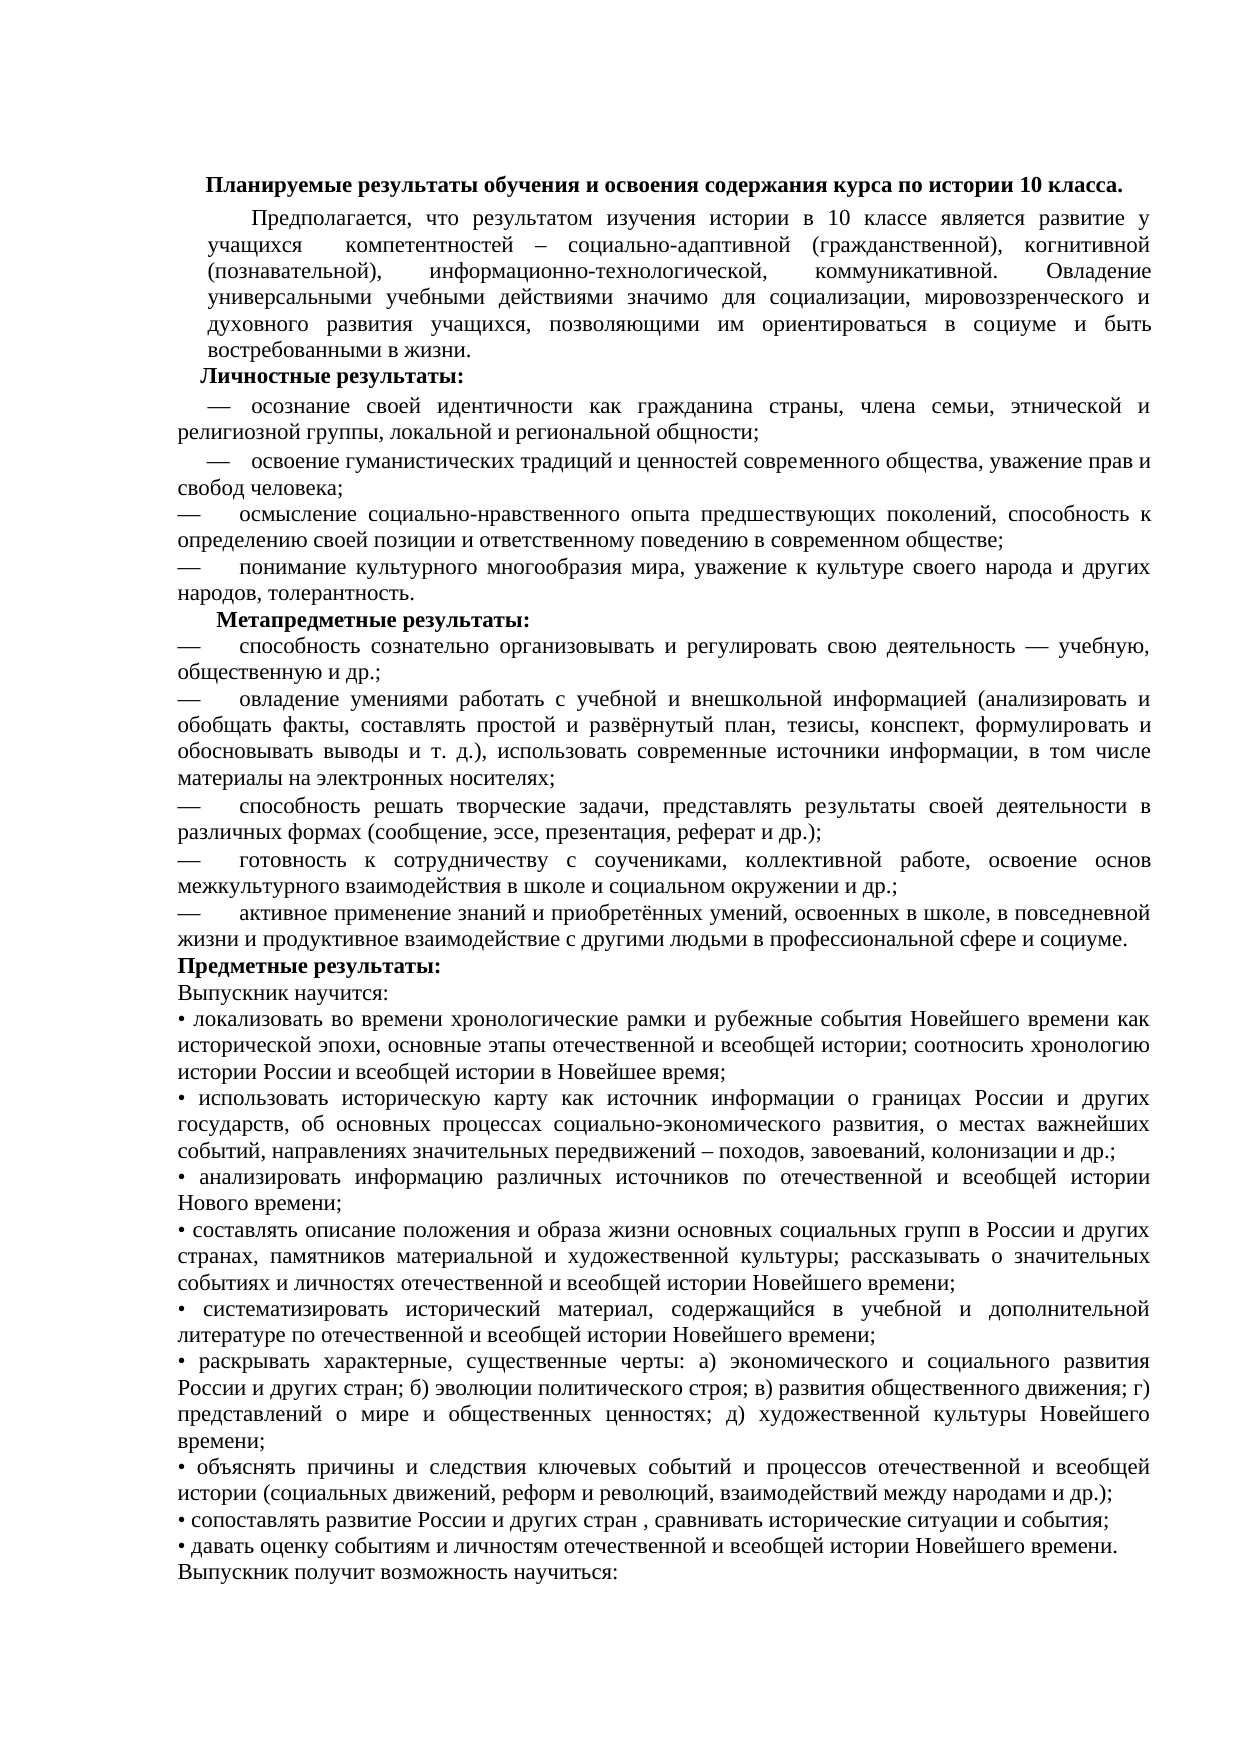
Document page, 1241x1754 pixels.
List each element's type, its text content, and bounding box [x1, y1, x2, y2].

list активное применение знаний и приобретённых умений, освоенных в школе, в повседневной жизни и продуктивное взаимодействие с другими людьми в профессиональной сфере и социуме. [177, 899, 1152, 952]
text • составлять описание положения и образа жизни основных социальных групп в России и других странах, памятников материальной и художественной культуры; рассказывать о значительных событиях и личностях отечественной и всеобщей истории Новейшего времени; [177, 1216, 1152, 1295]
list понимание культурного многообразия мира, уважение к культуре своего народа и других народов, толерантность. [177, 553, 1152, 606]
text • раскрывать характерные, существенные черты: а) экономического и социального развития России и других стран; б) эволюции политического строя; в) развития общественного движения; г) представлений о мире и общественных ценностях; д) художественной культуры Новейшего времени; [177, 1348, 1152, 1453]
text • объяснять причины и следствия ключевых событий и процессов отечественной и всеобщей истории (социальных движений, реформ и революций, взаимодействий между народами и др.); [177, 1453, 1152, 1506]
text Личностные результаты: [177, 362, 1152, 389]
text — осознание своей идентичности как гражданина страны, члена семьи, этнической и религиозной группы, локальной и региональной общности; [177, 392, 1152, 444]
list осмысление социально-нравственного опыта предшествующих поколений, способность к определению своей позиции и ответственному поведению в современном обществе; [177, 500, 1152, 553]
text • локализовать во времени хронологические рамки и рубежные события Новейшего времени как исторической эпохи, основные этапы отечественной и всеобщей истории; соотносить хронологию истории России и всеобщей истории в Новейшее время; [177, 1005, 1152, 1084]
text Планируемые результаты обучения и освоения содержания курса по истории 10 класса. [177, 171, 1152, 197]
text • использовать историческую карту как источник информации о границах России и других государств, об основных процессах социально-экономического развития, о местах важнейших событий, направлениях значительных передвижений – походов, завоеваний, колонизации и др.; [177, 1084, 1152, 1163]
text Метапредметные результаты: [216, 606, 1152, 632]
text Предметные результаты: [177, 952, 1152, 979]
text Выпускник получит возможность научиться: [177, 1558, 1152, 1585]
list овладение умениями работать с учебной и внешкольной информацией (анализировать и обобщать факты, составлять простой и развёрнутый план, тезисы, конспект, формулировать и обосновывать выводы и т. д.), использовать современные источники информации, в том числе материалы на электронных носителях; [177, 685, 1152, 790]
text • анализировать информацию различных источников по отечественной и всеобщей истории Нового времени; [177, 1163, 1152, 1216]
list способность сознательно организовывать и регулировать свою деятельность — учебную, общественную и др.; [177, 632, 1152, 685]
text Предполагается, что результатом изучения истории в 10 классе является развитие у учащихся компетентностей – социально-адаптивной (гражданственной), когнитивной (познавательной), информационно-технологической, коммуникативной. Овладение универсальными учебными действиями значимо для социализации, мировоззренческого и духовного развития учащихся, позволяющими им ориентироваться в социуме и быть востребованными в жизни. [207, 204, 1152, 362]
list готовность к сотрудничеству с соучениками, коллективной работе, освоение основ межкультурного взаимодействия в школе и социальном окружении и др.; [177, 846, 1152, 898]
text • сопоставлять развитие России и других стран , сравнивать исторические ситуации и события; [177, 1506, 1152, 1532]
text • давать оценку событиям и личностям отечественной и всеобщей истории Новейшего времени. [177, 1532, 1152, 1558]
text Выпускник научится: [177, 979, 1152, 1005]
text • систематизировать исторический материал, содержащийся в учебной и дополнительной литературе по отечественной и всеобщей истории Новейшего времени; [177, 1295, 1152, 1348]
text — освоение гуманистических традиций и ценностей современного общества, уважение прав и свобод человека; [177, 447, 1152, 500]
list способность решать творческие задачи, представлять результаты своей деятельности в различных формах (сообщение, эссе, презентация, реферат и др.); [177, 792, 1152, 845]
